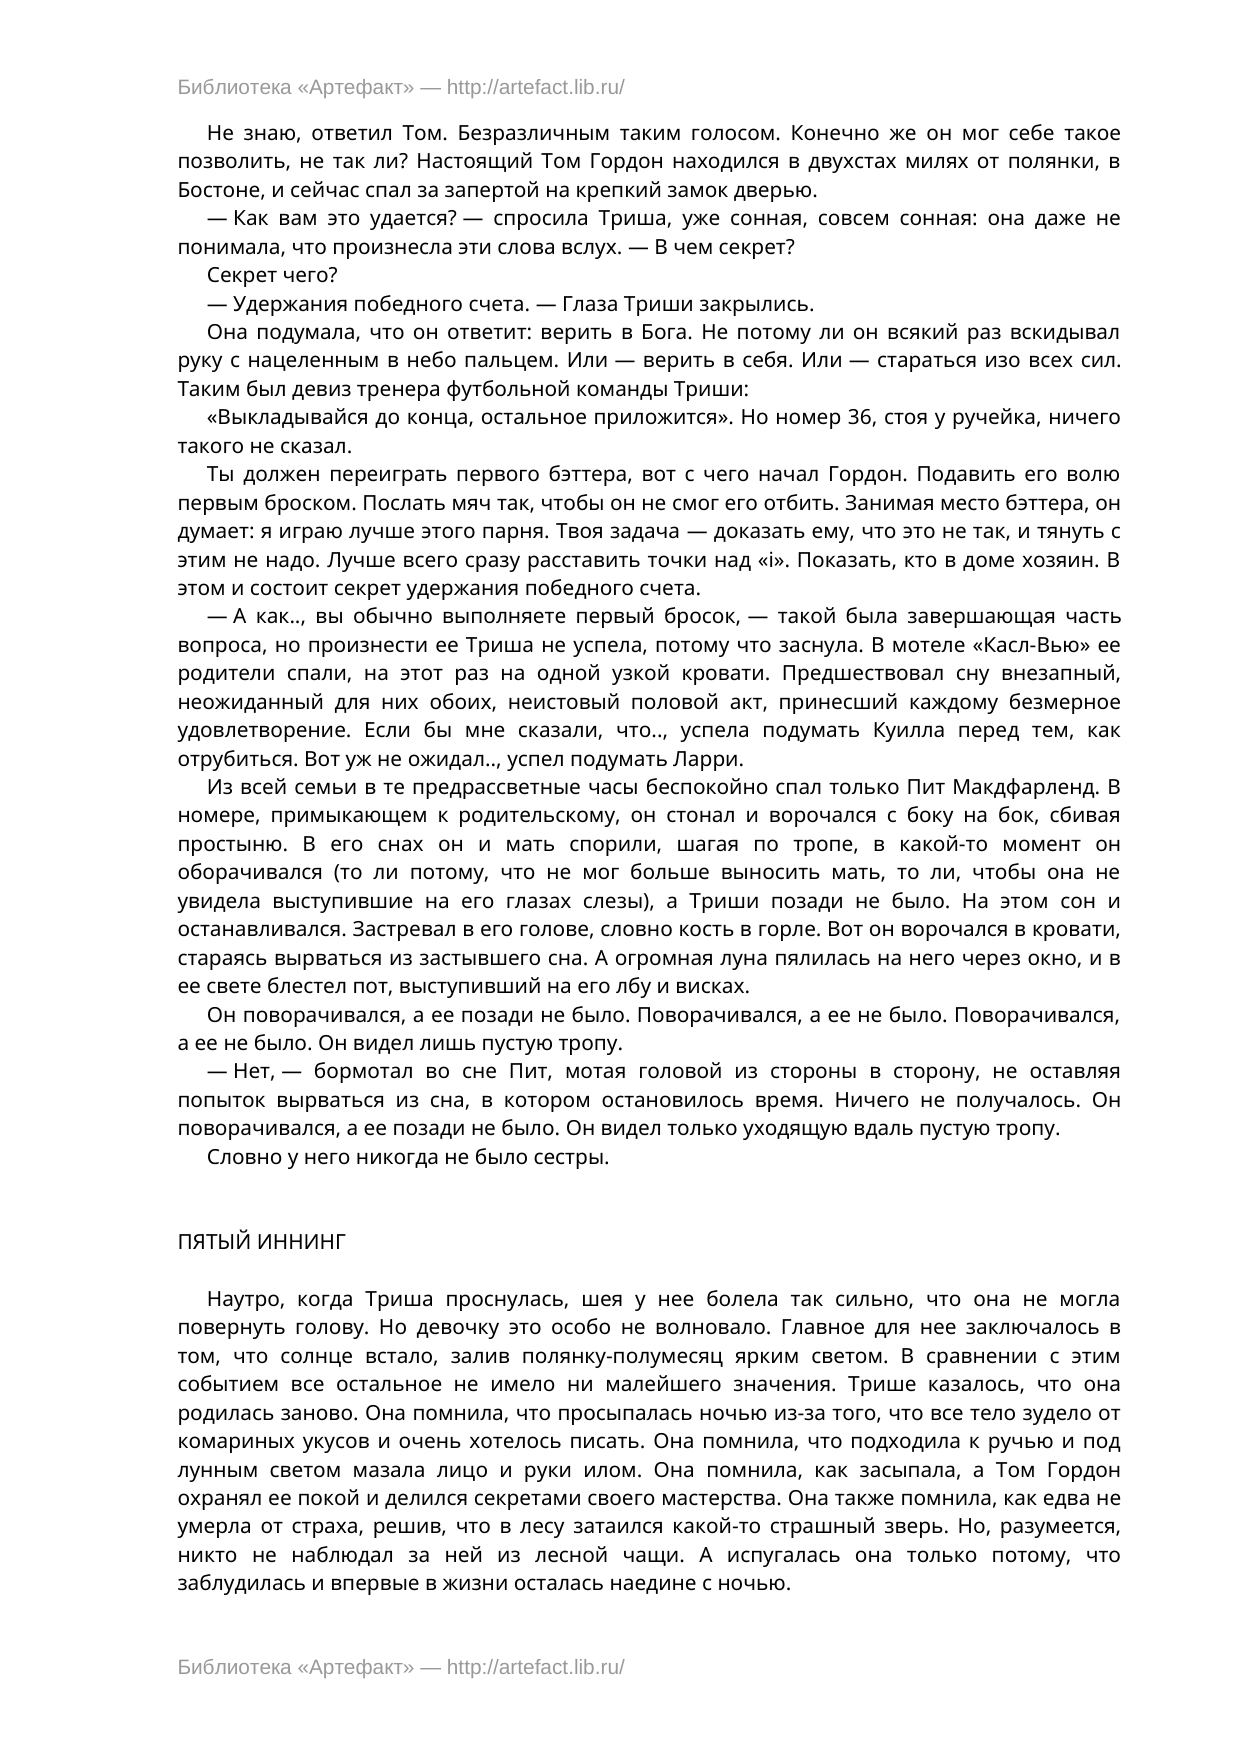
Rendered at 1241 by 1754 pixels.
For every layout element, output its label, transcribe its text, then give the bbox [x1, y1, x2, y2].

text ПЯТЫЙ ИННИНГ [177, 1227, 1122, 1256]
text — Удержания победного счета. — Глаза Триши закрылись. [177, 289, 1122, 317]
text Наутро, когда Триша проснулась, шея у нее болела так сильно, что она не могла повернуть голову. Но девочку это особо не волновало. Главное для нее заключалось в том, что солнце встало, залив полянку-полумесяц ярким светом. В сравнении с этим событием все остальное не имело ни малейшего значения. Трише казалось, что она родилась заново. Она помнила, что просыпалась ночью из-за того, что все тело зудело от комариных укусов и очень хотелось писать. Она помнила, что подходила к ручью и под лунным светом мазала лицо и руки илом. Она помнила, как засыпала, а Том Гордон охранял ее покой и делился секретами своего мастерства. Она также помнила, как едва не умерла от страха, решив, что в лесу затаился какой-то страшный зверь. Но, разумеется, никто не наблюдал за ней из лесной чащи. А испугалась она только потому, что заблудилась и впервые в жизни осталась наедине с ночью. [177, 1284, 1122, 1597]
text Ты должен переиграть первого бэттера, вот с чего начал Гордон. Подавить его волю первым броском. Послать мяч так, чтобы он не смог его отбить. Занимая место бэттера, он думает: я играю лучше этого парня. Твоя задача — доказать ему, что это не так, и тянуть с этим не надо. Лучше всего сразу расставить точки над «i». Показать, кто в доме хозяин. В этом и состоит секрет удержания победного счета. [177, 459, 1122, 602]
text Из всей семьи в те предрассветные часы беспокойно спал только Пит Макдфарленд. В номере, примыкающем к родительскому, он стонал и ворочался с боку на бок, сбивая простыню. В его снах он и мать спорили, шагая по тропе, в какой-то момент он оборачивался (то ли потому, что не мог больше выносить мать, то ли, чтобы она не увидела выступившие на его глазах слезы), а Триши позади не было. На этом сон и останавливался. Застревал в его голове, словно кость в горле. Вот он ворочался в кровати, стараясь вырваться из застывшего сна. А огромная луна пялилась на него через окно, и в ее свете блестел пот, выступивший на его лбу и висках. [177, 772, 1122, 1000]
text — Как вам это удается? — спросила Триша, уже сонная, совсем сонная: она даже не понимала, что произнесла эти слова вслух. — В чем секрет? [177, 203, 1122, 260]
text Она подумала, что он ответит: верить в Бога. Не потому ли он всякий раз вскидывал руку с нацеленным в небо пальцем. Или — верить в себя. Или — стараться изо всех сил. Таким был девиз тренера футбольной команды Триши: [177, 317, 1122, 402]
text — А как.., вы обычно выполняете первый бросок, — такой была завершающая часть вопроса, но произнести ее Триша не успела, потому что заснула. В мотеле «Касл-Вью» ее родители спали, на этот раз на одной узкой кровати. Предшествовал сну внезапный, неожиданный для них обоих, неистовый половой акт, принесший каждому безмерное удовлетворение. Если бы мне сказали, что.., успела подумать Куилла перед тем, как отрубиться. Вот уж не ожидал.., успел подумать Ларри. [177, 602, 1122, 772]
text Он поворачивался, а ее позади не было. Поворачивался, а ее не было. Поворачивался, а ее не было. Он видел лишь пустую тропу. [177, 1000, 1122, 1057]
text Словно у него никогда не было сестры. [177, 1142, 1122, 1170]
text Не знаю, ответил Том. Безразличным таким голосом. Конечно же он мог себе такое позволить, не так ли? Настоящий Том Гордон находился в двухстах милях от полянки, в Бостоне, и сейчас спал за запертой на крепкий замок дверью. [177, 118, 1122, 203]
text — Нет, — бормотал во сне Пит, мотая головой из стороны в сторону, не оставляя попыток вырваться из сна, в котором остановилось время. Ничего не получалось. Он поворачивался, а ее позади не было. Он видел только уходящую вдаль пустую тропу. [177, 1057, 1122, 1142]
text «Выкладывайся до конца, остальное приложится». Но номер 36, стоя у ручейка, ничего такого не сказал. [177, 402, 1122, 459]
text Секрет чего? [177, 260, 1122, 289]
